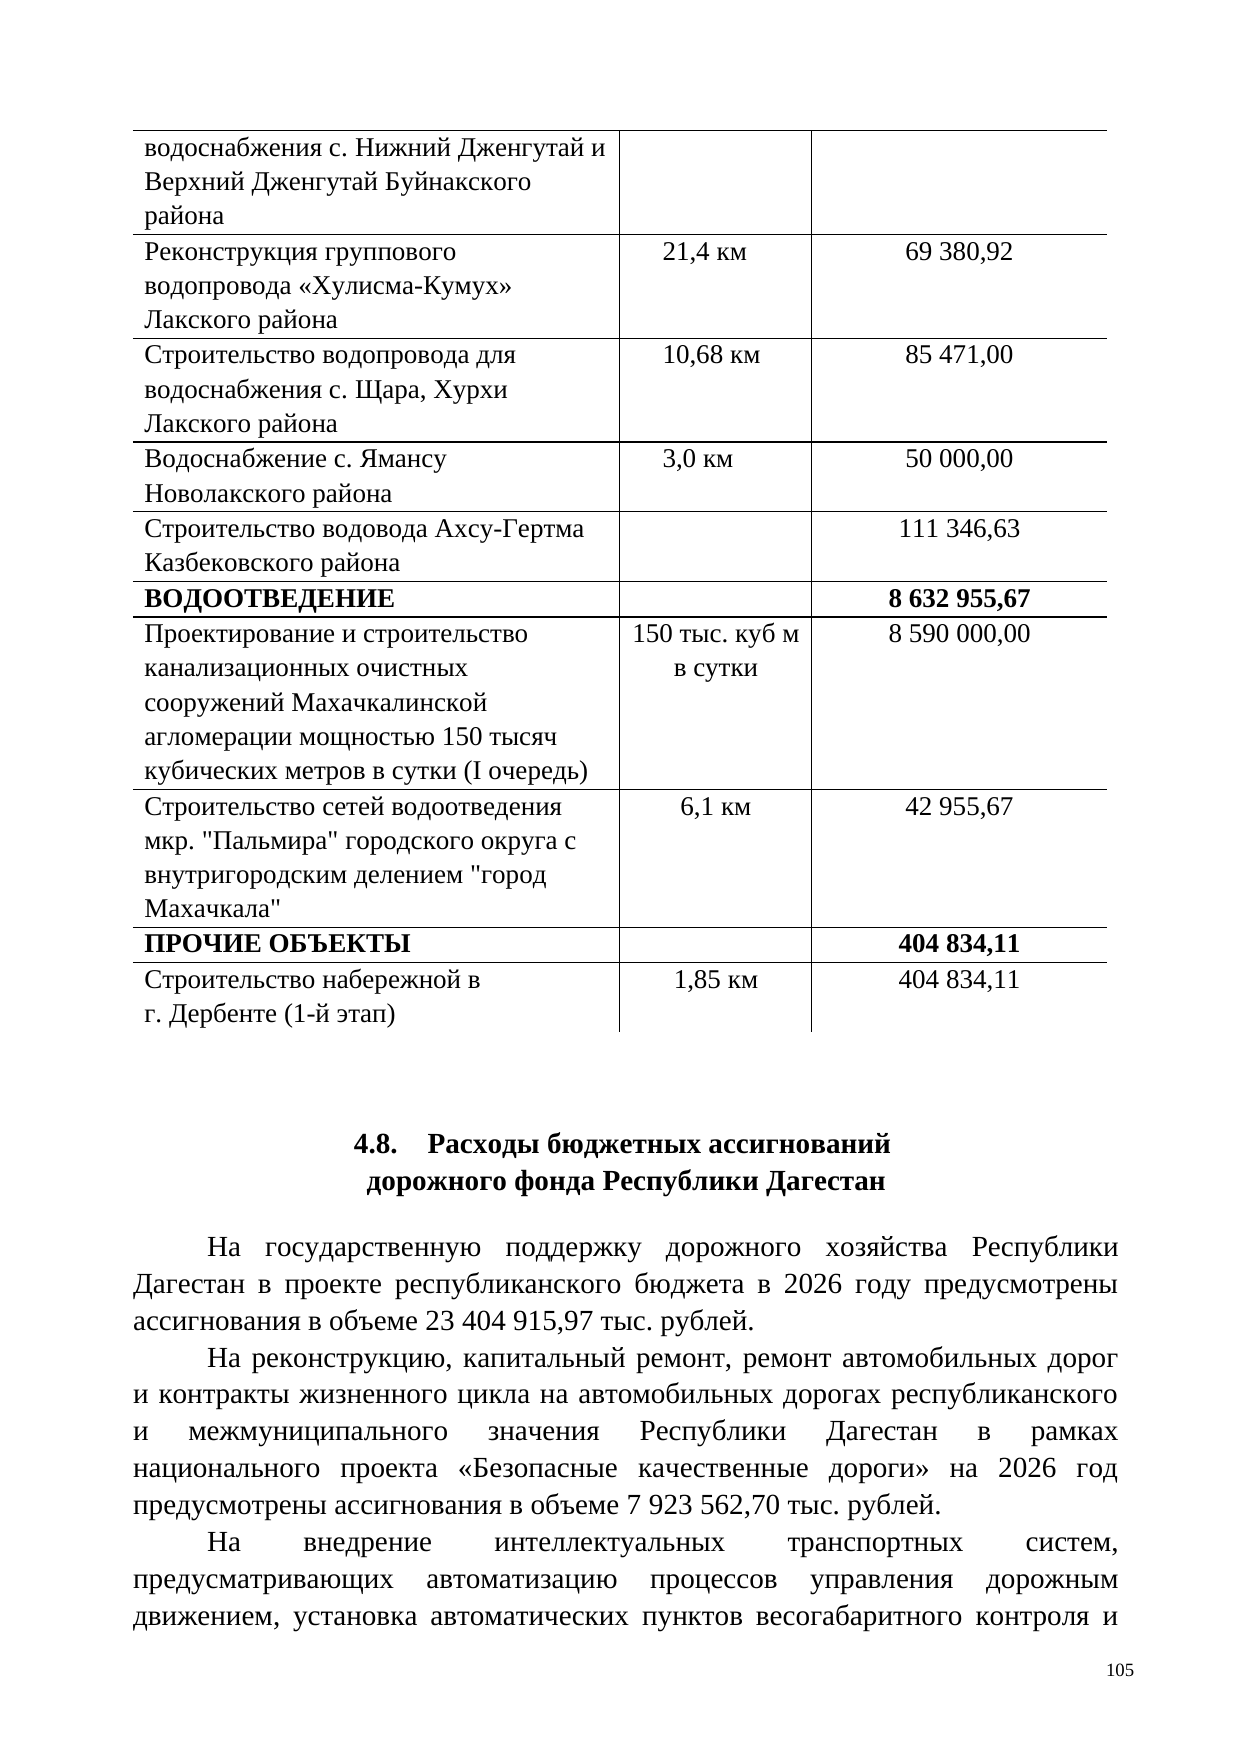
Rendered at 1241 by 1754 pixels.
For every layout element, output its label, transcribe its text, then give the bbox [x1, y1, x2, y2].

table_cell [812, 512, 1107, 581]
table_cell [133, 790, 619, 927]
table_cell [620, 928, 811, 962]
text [133, 1524, 1119, 1631]
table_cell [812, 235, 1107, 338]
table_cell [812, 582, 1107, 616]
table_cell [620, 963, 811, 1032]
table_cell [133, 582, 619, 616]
list Расходы бюджетных ассигнований дорожного фонда Республики Дагестан [133, 1126, 1119, 1197]
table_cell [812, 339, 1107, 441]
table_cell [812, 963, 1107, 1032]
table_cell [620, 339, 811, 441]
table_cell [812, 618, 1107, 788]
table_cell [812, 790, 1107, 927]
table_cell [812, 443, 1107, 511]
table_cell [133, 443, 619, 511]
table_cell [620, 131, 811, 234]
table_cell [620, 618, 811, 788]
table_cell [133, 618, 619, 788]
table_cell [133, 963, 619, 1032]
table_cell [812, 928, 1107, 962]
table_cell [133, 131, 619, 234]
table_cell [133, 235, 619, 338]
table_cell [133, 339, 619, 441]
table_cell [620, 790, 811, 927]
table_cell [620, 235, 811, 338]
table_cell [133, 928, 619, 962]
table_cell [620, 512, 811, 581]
text На реконструкцию, капитальный ремонт, ремонт автомобильных дорог и контракты жизненного цикла на автомобильных дорогах республиканского и межмуниципального значения Республики Дагестан в рамках национального проекта «Безопасные качественные дороги» на 2026 год предусмотрены ассигнования в объеме 7 923 562,70 тыс. рублей. [133, 1340, 1119, 1521]
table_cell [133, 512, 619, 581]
text На государственную поддержку дорожного хозяйства Республики Дагестан в проекте республиканского бюджета в 2026 году предусмотрены ассигнования в объеме 23 404 915,97 тыс. рублей. [133, 1229, 1119, 1336]
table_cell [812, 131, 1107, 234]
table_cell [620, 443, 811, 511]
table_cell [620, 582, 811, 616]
